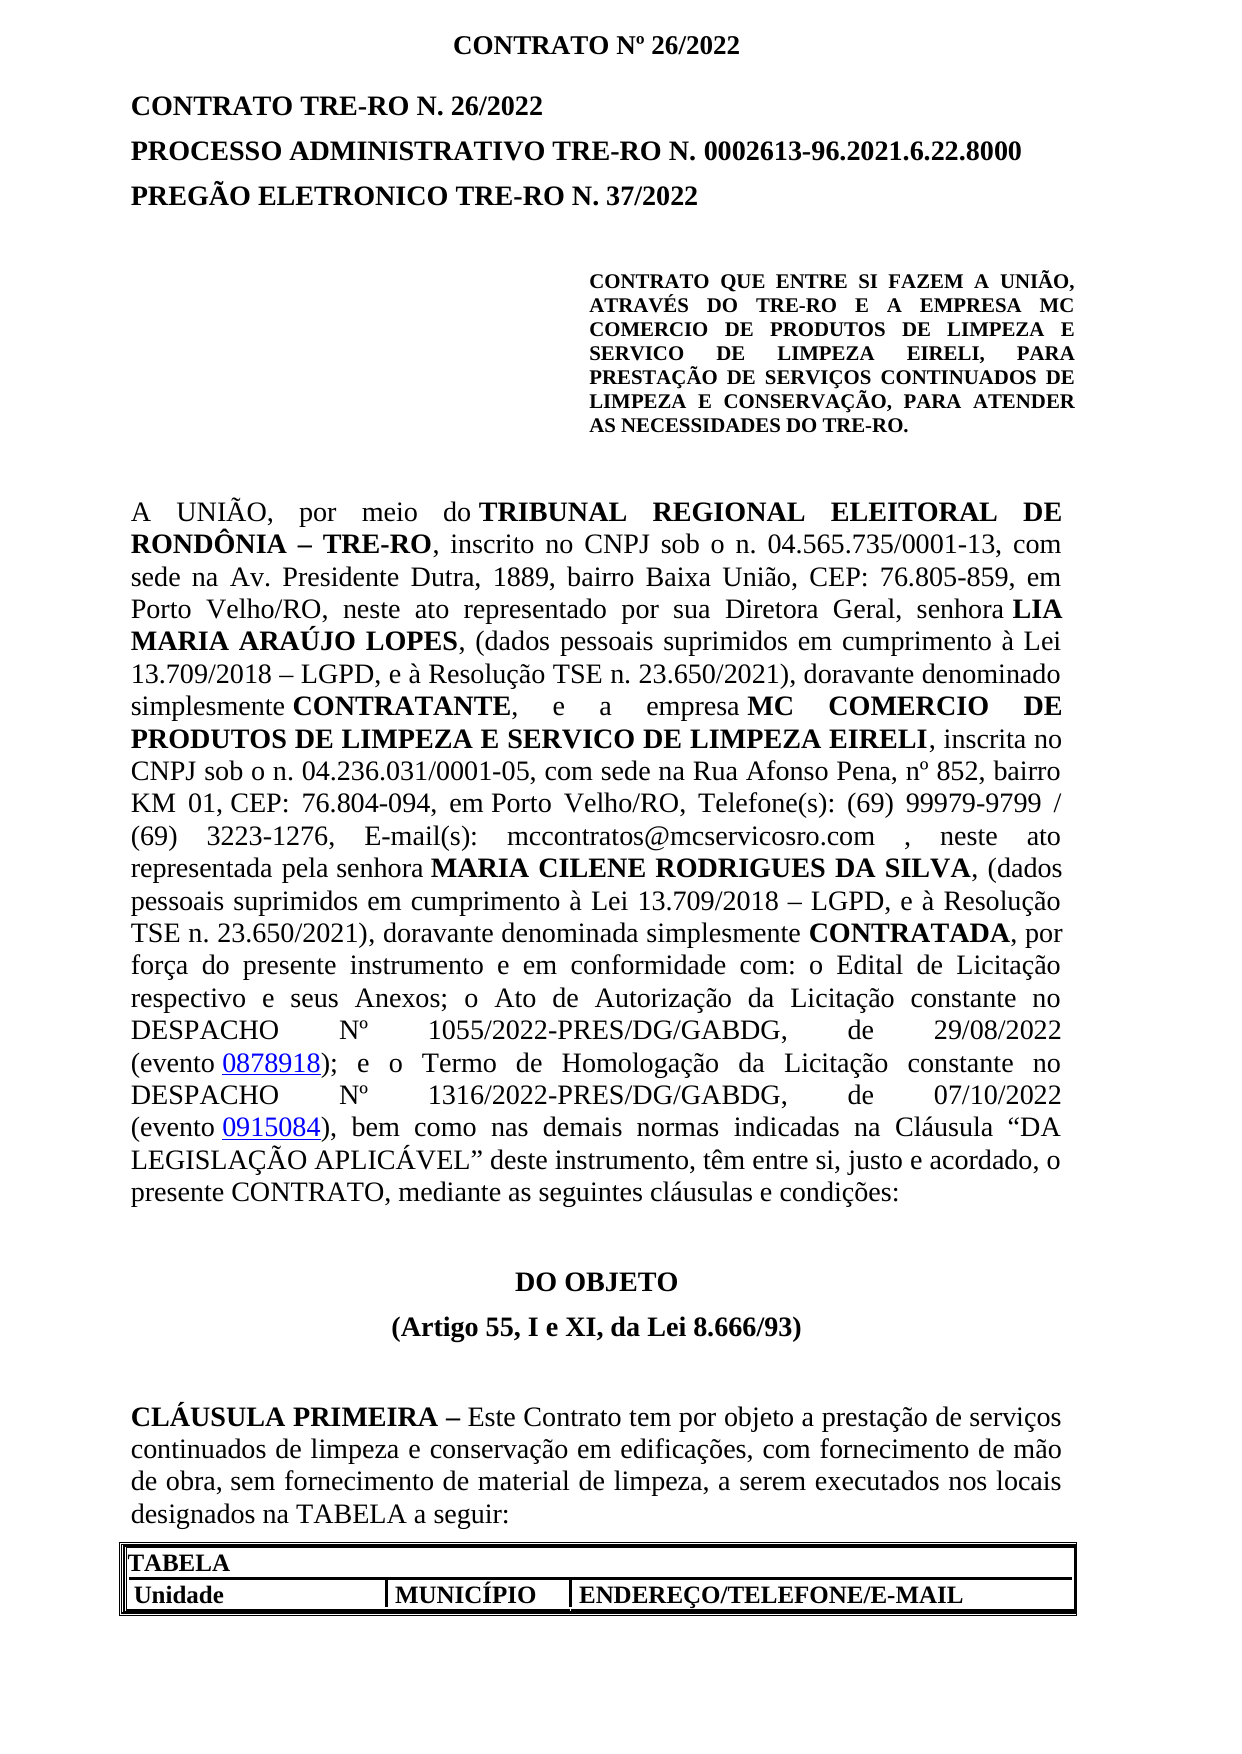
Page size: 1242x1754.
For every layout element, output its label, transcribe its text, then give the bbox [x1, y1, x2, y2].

text CLÁUSULA PRIMEIRA – Este Contrato tem por objeto a prestação de serviços continuados de limpeza e conservação em edificações, com fornecimento de mão de obra, sem fornecimento de material de limpeza, a serem executados nos locais designados na TABELA a seguir: [131, 1400, 1062, 1529]
text CONTRATO TRE-RO N. 26/2022 [131, 89, 1062, 122]
text (Artigo 55, I e XI, da Lei 8.666/93) [131, 1310, 1062, 1342]
text A UNIÃO, por meio do TRIBUNAL REGIONAL ELEITORAL DE RONDÔNIA – TRE-RO, inscrito no CNPJ sob o n. 04.565.735/0001-13, com sede na Av. Presidente Dutra, 1889, bairro Baixa União, CEP: 76.805-859, em Porto Velho/RO, neste ato representado por sua Diretora Geral, senhora LIA MARIA ARAÚJO LOPES, (dados pessoais suprimidos em cumprimento à Lei 13.709/2018 – LGPD, e à Resolução TSE n. 23.650/2021), doravante denominado simplesmente CONTRATANTE, e a empresa MC COMERCIO DE PRODUTOS DE LIMPEZA E SERVICO DE LIMPEZA EIRELI, inscrita no CNPJ sob o n. 04.236.031/0001-05, com sede na Rua Afonso Pena, nº 852, bairro KM 01, CEP: 76.804-094, em Porto Velho/RO, Telefone(s): (69) 99979-9799 / (69) 3223-1276, E-mail(s): mccontratos@mcservicosro.com , neste ato representada pela senhora MARIA CILENE RODRIGUES DA SILVA, (dados pessoais suprimidos em cumprimento à Lei 13.709/2018 – LGPD, e à Resolução TSE n. 23.650/2021), doravante denominada simplesmente CONTRATADA, por força do presente instrumento e em conformidade com: o Edital de Licitação respectivo e seus Anexos; o Ato de Autorização da Licitação constante no DESPACHO Nº 1055/2022-PRES/DG/GABDG, de 29/08/2022 (evento 0878918); e o Termo de Homologação da Licitação constante no DESPACHO Nº 1316/2022-PRES/DG/GABDG, de 07/10/2022 (evento 0915084), bem como nas demais normas indicadas na Cláusula “DA LEGISLAÇÃO APLICÁVEL” deste instrumento, têm entre si, justo e acordado, o presente CONTRATO, mediante as seguintes cláusulas e condições: [131, 495, 1062, 1208]
text PREGÃO ELETRONICO TRE-RO N. 37/2022 [131, 179, 1062, 212]
text CONTRATO Nº 26/2022 [118, 29, 1075, 60]
table_header [127, 1548, 1074, 1609]
text CONTRATO QUE ENTRE SI FAZEM A UNIÃO, ATRAVÉS DO TRE-RO E A EMPRESA MC COMERCIO DE PRODUTOS DE LIMPEZA E SERVICO DE LIMPEZA EIRELI, PARA PRESTAÇÃO DE SERVIÇOS CONTINUADOS DE LIMPEZA E CONSERVAÇÃO, PARA ATENDER AS NECESSIDADES DO TRE-RO. [589, 269, 1075, 437]
text PROCESSO ADMINISTRATIVO TRE-RO N. 0002613-96.2021.6.22.8000 [131, 134, 1062, 167]
text DO OBJETO [131, 1265, 1062, 1297]
